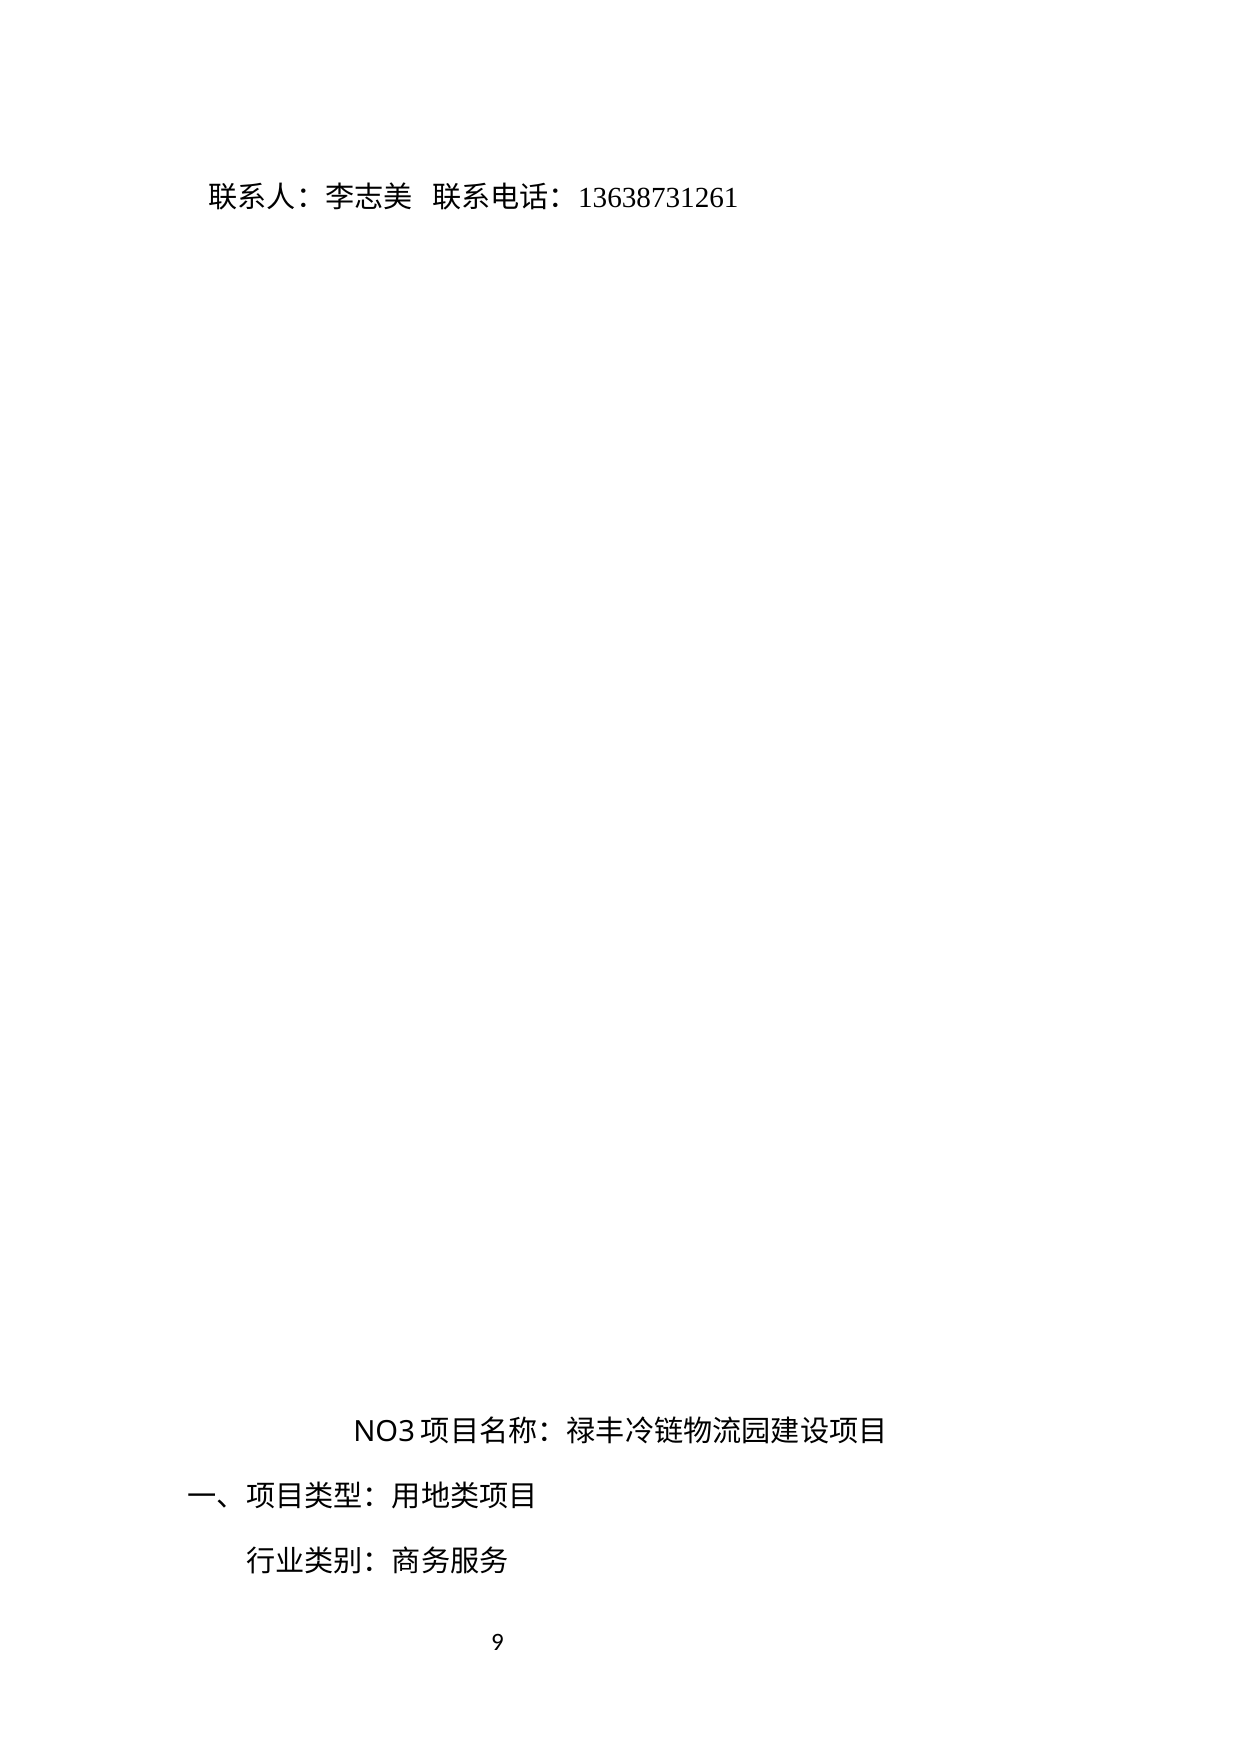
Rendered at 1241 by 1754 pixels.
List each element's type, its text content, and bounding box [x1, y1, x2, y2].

text 一、项目类型：用地类项目 [187, 1462, 1053, 1527]
text NO3项目名称：禄丰冷链物流园建设项目 [187, 1397, 1053, 1462]
text 联系人：李志美 联系电话：13638731261 [187, 162, 1053, 227]
text 行业类别：商务服务 [187, 1527, 1053, 1592]
